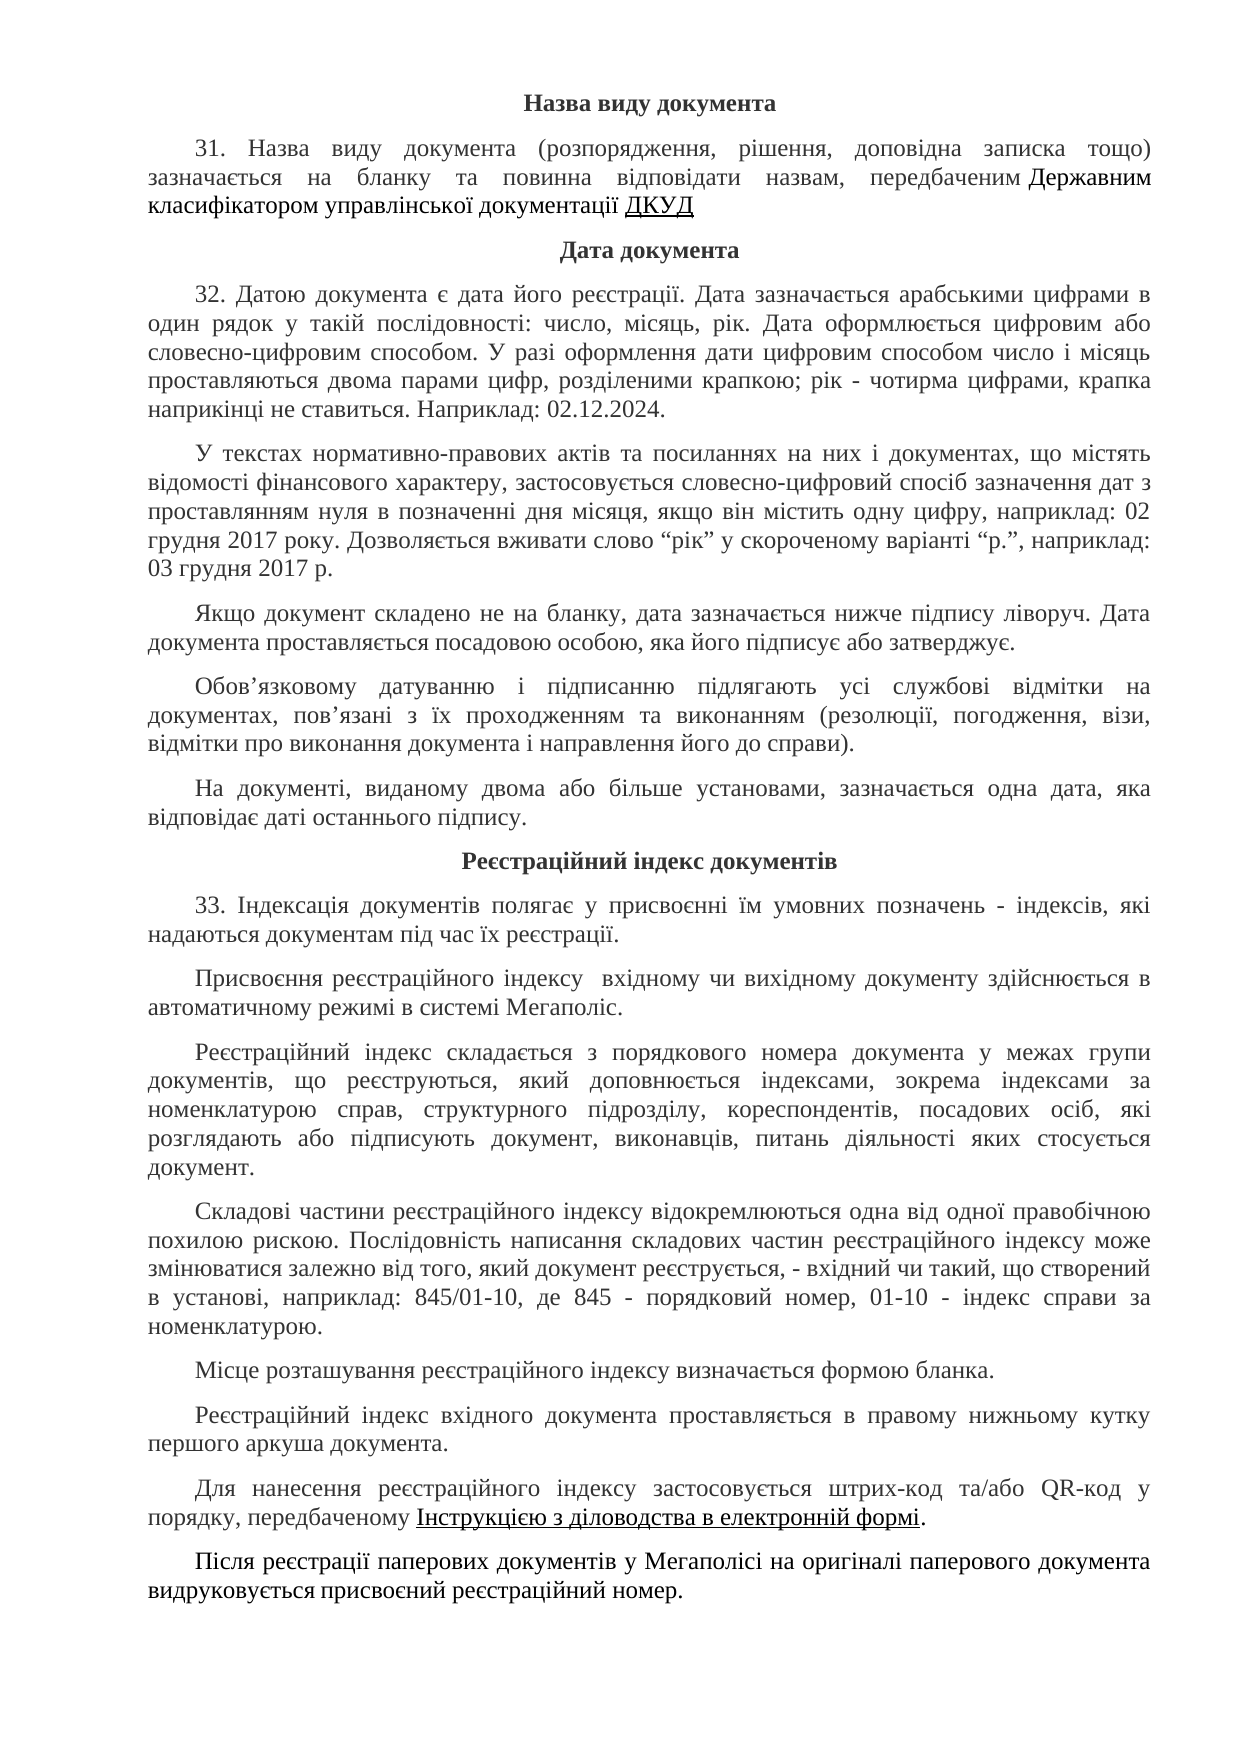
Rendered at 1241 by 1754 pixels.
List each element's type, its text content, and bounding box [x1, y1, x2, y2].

text Присвоєння реєстраційного індексу вхідному чи вихідному документу здійснюється в автоматичному режимі в системі Мегаполіс. [148, 963, 1152, 1021]
text Дата документа [148, 235, 1152, 263]
text Реєстраційний індекс документів [148, 846, 1152, 875]
text Якщо документ складено не на бланку, дата зазначається нижче підпису ліворуч. Дата документа проставляється посадовою особою, яка його підписує або затверджує. [148, 598, 1152, 655]
text Місце розташування реєстраційного індексу визначається формою бланка. [148, 1355, 1152, 1384]
text 32. Датою документа є дата його реєстрації. Дата зазначається арабськими цифрами в один рядок у такій послідовності: число, місяць, рік. Дата оформлюється цифровим або словесно-цифровим способом. У разі оформлення дати цифровим способом число і місяць проставляються двома парами цифр, розділеними крапкою; рік - чотирма цифрами, крапка наприкінці не ставиться. Наприклад: 02.12.2024. [148, 279, 1152, 423]
text Реєстраційний індекс складається з порядкового номера документа у межах групи документів, що реєструються, який доповнюється індексами, зокрема індексами за номенклатурою справ, структурного підрозділу, кореспондентів, посадових осіб, які розглядають або підписують документ, виконавців, питань діяльності яких стосується документ. [148, 1037, 1152, 1180]
text Назва виду документа [148, 88, 1152, 117]
text Складові частини реєстраційного індексу відокремлюються одна від одної правобічною похилою рискою. Послідовність написання складових частин реєстраційного індексу може змінюватися залежно від того, який документ реєструється, - вхідний чи такий, що створений в установі, наприклад: 845/01-10, де 845 - порядковий номер, 01-10 - індекс справи за номенклатурою. [148, 1196, 1152, 1340]
text Після реєстрації паперових документів у Мегаполісі на оригіналі паперового документа видруковується присвоєний реєстраційний номер. [148, 1546, 1152, 1604]
text Реєстраційний індекс вхідного документа проставляється в правому нижньому кутку першого аркуша документа. [148, 1400, 1152, 1457]
text Для нанесення реєстраційного індексу застосовується штрих-код та/або QR-код у порядку, передбаченому Інструкцією з діловодства в електронній формі. [148, 1473, 1152, 1530]
text 33. Індексація документів полягає у присвоєнні їм умовних позначень - індексів, які надаються документам під час їх реєстрації. [148, 890, 1152, 948]
text У текстах нормативно-правових актів та посиланнях на них і документах, що містять відомості фінансового характеру, застосовується словесно-цифровий спосіб зазначення дат з проставлянням нуля в позначенні дня місяця, якщо він містить одну цифру, наприклад: 02 грудня 2017 року. Дозволяється вживати слово “рік” у скороченому варіанті “р.”, наприклад: 03 грудня 2017 р. [148, 438, 1152, 582]
text На документі, виданому двома або більше установами, зазначається одна дата, яка відповідає даті останнього підпису. [148, 773, 1152, 830]
text Обов’язковому датуванню і підписанню підлягають усі службові відмітки на документах, пов’язані з їх проходженням та виконанням (резолюції, погодження, візи, відмітки про виконання документа і направлення його до справи). [148, 671, 1152, 757]
text 31. Назва виду документа (розпорядження, рішення, доповідна записка тощо) зазначається на бланку та повинна відповідати назвам, передбаченим Державним класифікатором управлінської документації ДКУД [148, 133, 1152, 219]
